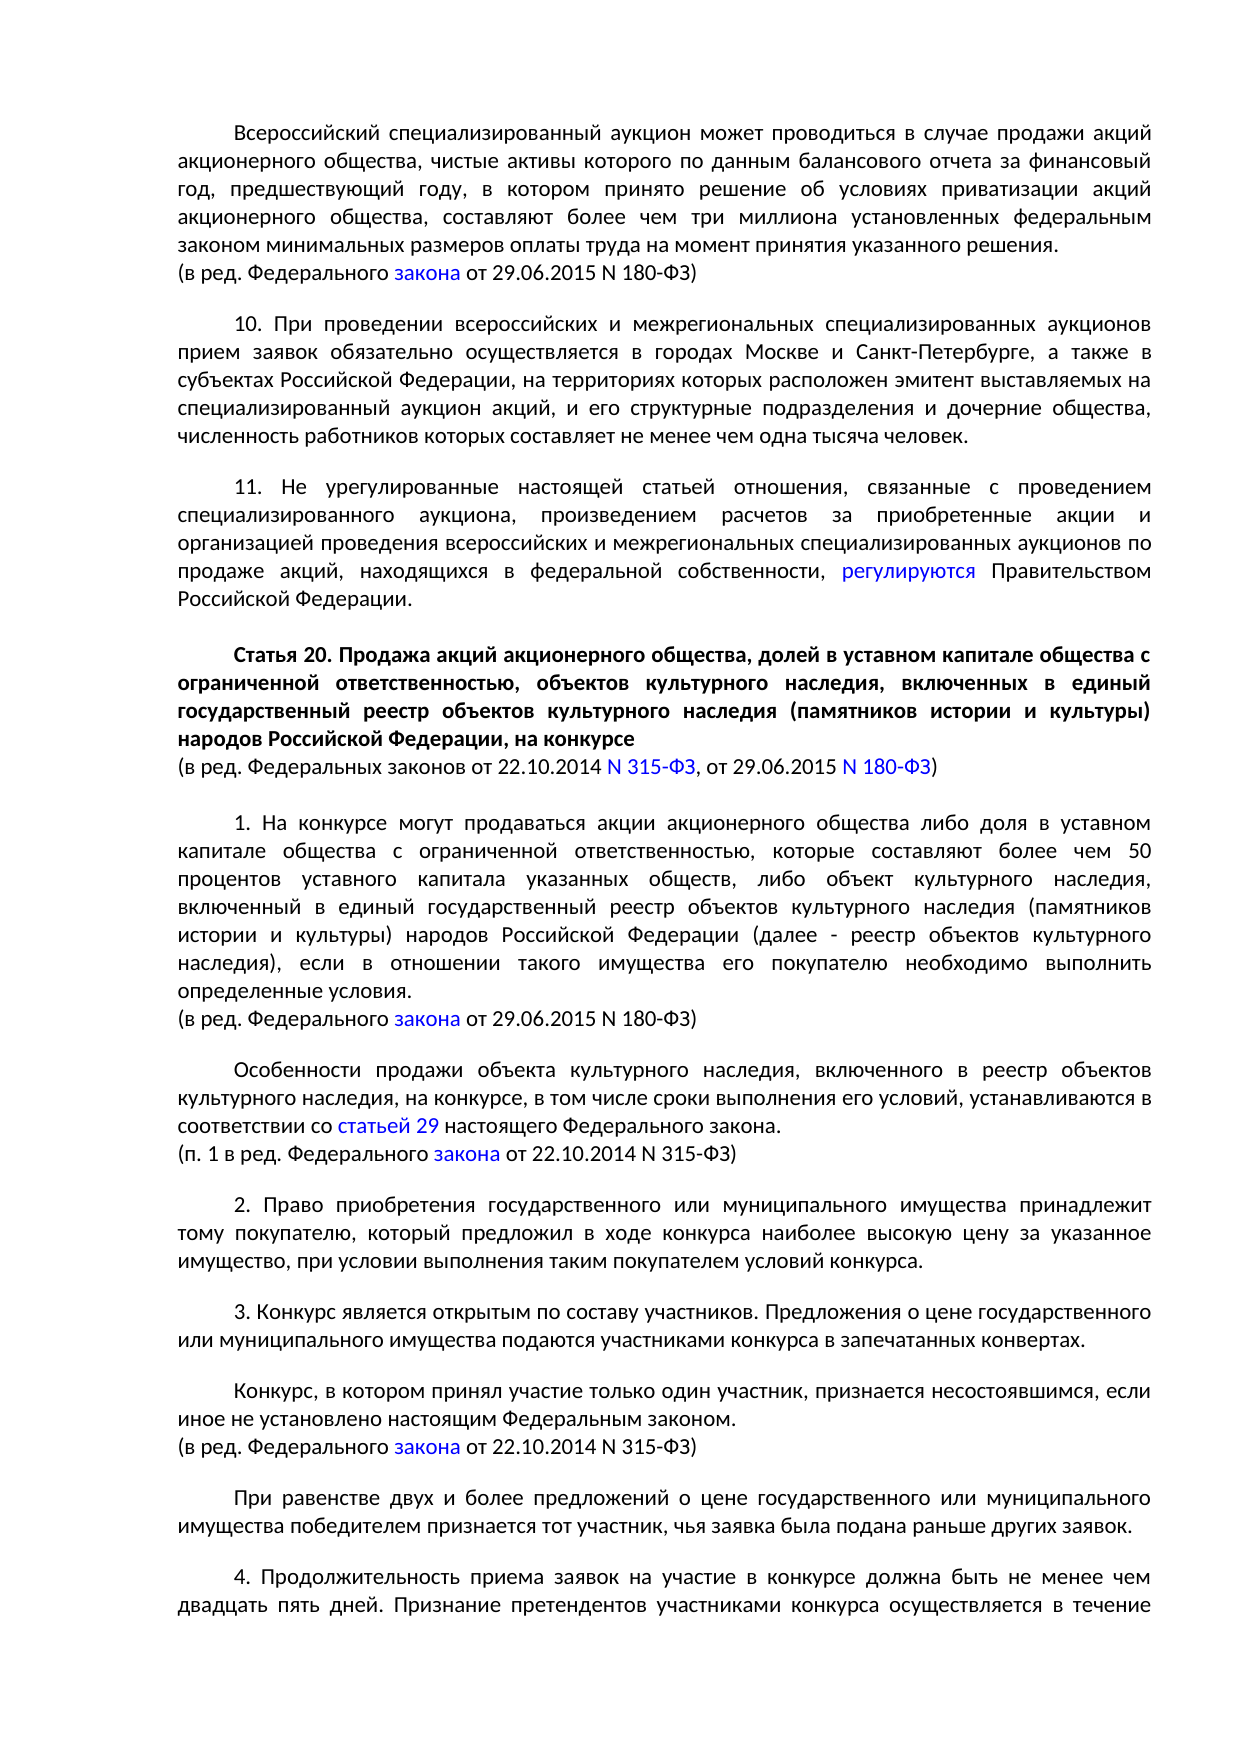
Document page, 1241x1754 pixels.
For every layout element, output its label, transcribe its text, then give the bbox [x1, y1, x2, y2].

text 3. Конкурс является открытым по составу участников. Предложения о цене государственного или муниципального имущества подаются участниками конкурса в запечатанных конвертах. [177, 1297, 1152, 1353]
text (п. 1 в ред. Федерального закона от 22.10.2014 N 315-ФЗ) [177, 1139, 1152, 1168]
text При равенстве двух и более предложений о цене государственного или муниципального имущества победителем признается тот участник, чья заявка была подана раньше других заявок. [177, 1483, 1152, 1539]
text 10. При проведении всероссийских и межрегиональных специализированных аукционов прием заявок обязательно осуществляется в городах Москве и Санкт-Петербурге, а также в субъектах Российской Федерации, на территориях которых расположен эмитент выставляемых на специализированный аукцион акций, и его структурные подразделения и дочерние общества, численность работников которых составляет не менее чем одна тысяча человек. [177, 309, 1152, 449]
text (в ред. Федерального закона от 22.10.2014 N 315-ФЗ) [177, 1432, 1152, 1461]
text (в ред. Федерального закона от 29.06.2015 N 180-ФЗ) [177, 258, 1152, 286]
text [177, 1562, 1152, 1618]
text 1. На конкурсе могут продаваться акции акционерного общества либо доля в уставном капитале общества с ограниченной ответственностью, которые составляют более чем 50 процентов уставного капитала указанных обществ, либо объект культурного наследия, включенный в единый государственный реестр объектов культурного наследия (памятников истории и культуры) народов Российской Федерации (далее - реестр объектов культурного наследия), если в отношении такого имущества его покупателю необходимо выполнить определенные условия. [177, 808, 1152, 1004]
text Особенности продажи объекта культурного наследия, включенного в реестр объектов культурного наследия, на конкурсе, в том числе сроки выполнения его условий, устанавливаются в соответствии со статьей 29 настоящего Федерального закона. [177, 1056, 1152, 1139]
text Конкурс, в котором принял участие только один участник, признается несостоявшимся, если иное не установлено настоящим Федеральным законом. [177, 1376, 1152, 1432]
title Статья 20. Продажа акций акционерного общества, долей в уставном капитале общества с ограниченной ответственностью, объектов культурного наследия, включенных в единый государственный реестр объектов культурного наследия (памятников истории и культуры) народов Российской Федерации, на конкурсе [177, 640, 1152, 752]
text (в ред. Федеральных законов от 22.10.2014 N 315-ФЗ, от 29.06.2015 N 180-ФЗ) [177, 752, 1152, 780]
text 2. Право приобретения государственного или муниципального имущества принадлежит тому покупателю, который предложил в ходе конкурса наиболее высокую цену за указанное имущество, при условии выполнения таким покупателем условий конкурса. [177, 1191, 1152, 1274]
text (в ред. Федерального закона от 29.06.2015 N 180-ФЗ) [177, 1004, 1152, 1033]
text 11. Не урегулированные настоящей статьей отношения, связанные с проведением специализированного аукциона, произведением расчетов за приобретенные акции и организацией проведения всероссийских и межрегиональных специализированных аукционов по продаже акций, находящихся в федеральной собственности, регулируются Правительством Российской Федерации. [177, 472, 1152, 612]
text Всероссийский специализированный аукцион может проводиться в случае продажи акций акционерного общества, чистые активы которого по данным балансового отчета за финансовый год, предшествующий году, в котором принято решение об условиях приватизации акций акционерного общества, составляют более чем три миллиона установленных федеральным законом минимальных размеров оплаты труда на момент принятия указанного решения. [177, 118, 1152, 258]
